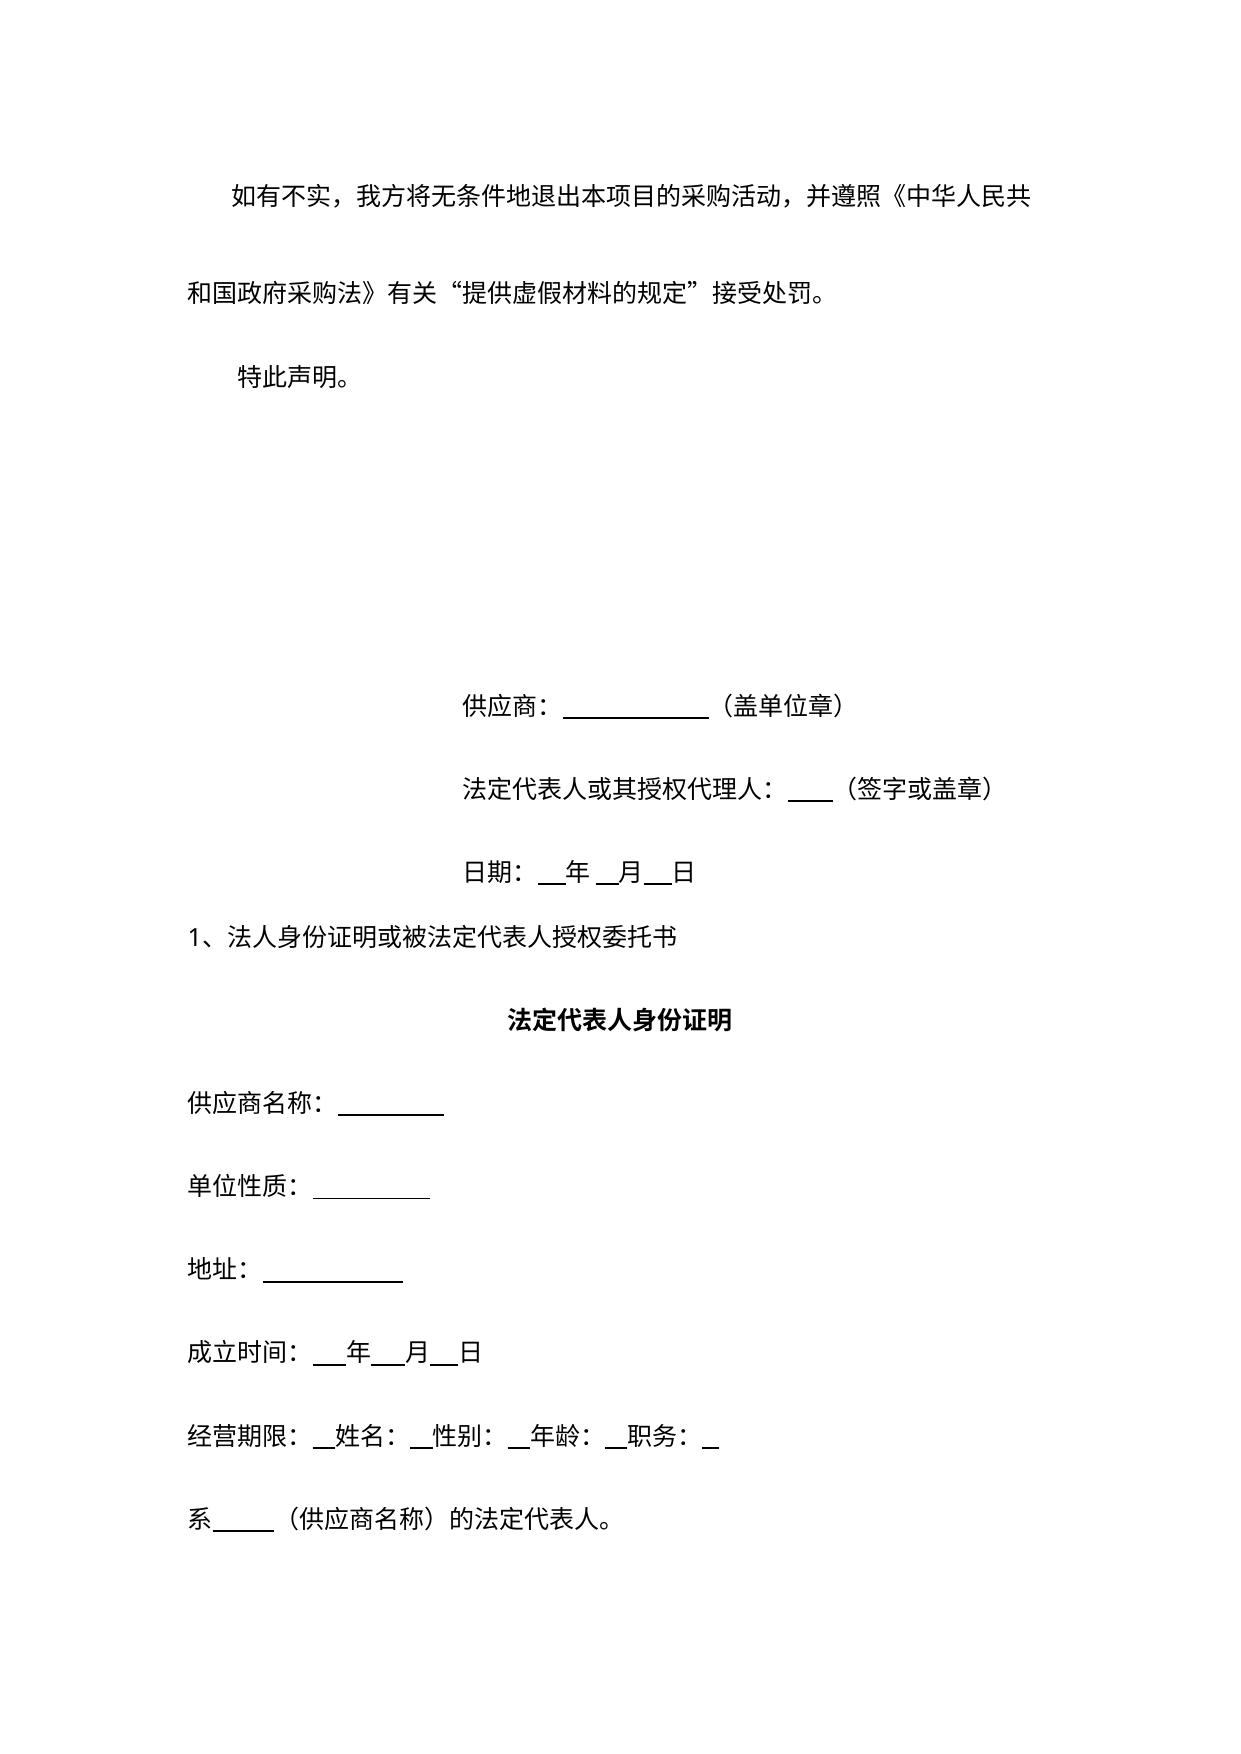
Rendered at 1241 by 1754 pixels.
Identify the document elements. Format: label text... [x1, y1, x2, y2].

text 供应商： （盖单位章） [187, 672, 1053, 737]
text 特此声明。 [187, 343, 1053, 408]
text 地址： [187, 1235, 1053, 1300]
text 1、法人身份证明或被法定代表人授权委托书 [187, 903, 1053, 968]
text 法定代表人或其授权代理人： （签字或盖章） [187, 755, 1053, 820]
text 单位性质： [187, 1152, 1053, 1217]
text 法定代表人身份证明 [187, 986, 1053, 1051]
text 日期： 年 月 日 [187, 838, 1053, 903]
text 成立时间： 年 月 日 [187, 1318, 1053, 1383]
text 经营期限： 姓名： 性别： 年龄： 职务： [187, 1402, 1053, 1467]
text 如有不实，我方将无条件地退出本项目的采购活动，并遵照《中华人民共和国政府采购法》有关“提供虚假材料的规定”接受处罚。 [187, 162, 1053, 324]
text 供应商名称： [187, 1069, 1053, 1134]
text 系 （供应商名称）的法定代表人。 [187, 1485, 1053, 1550]
